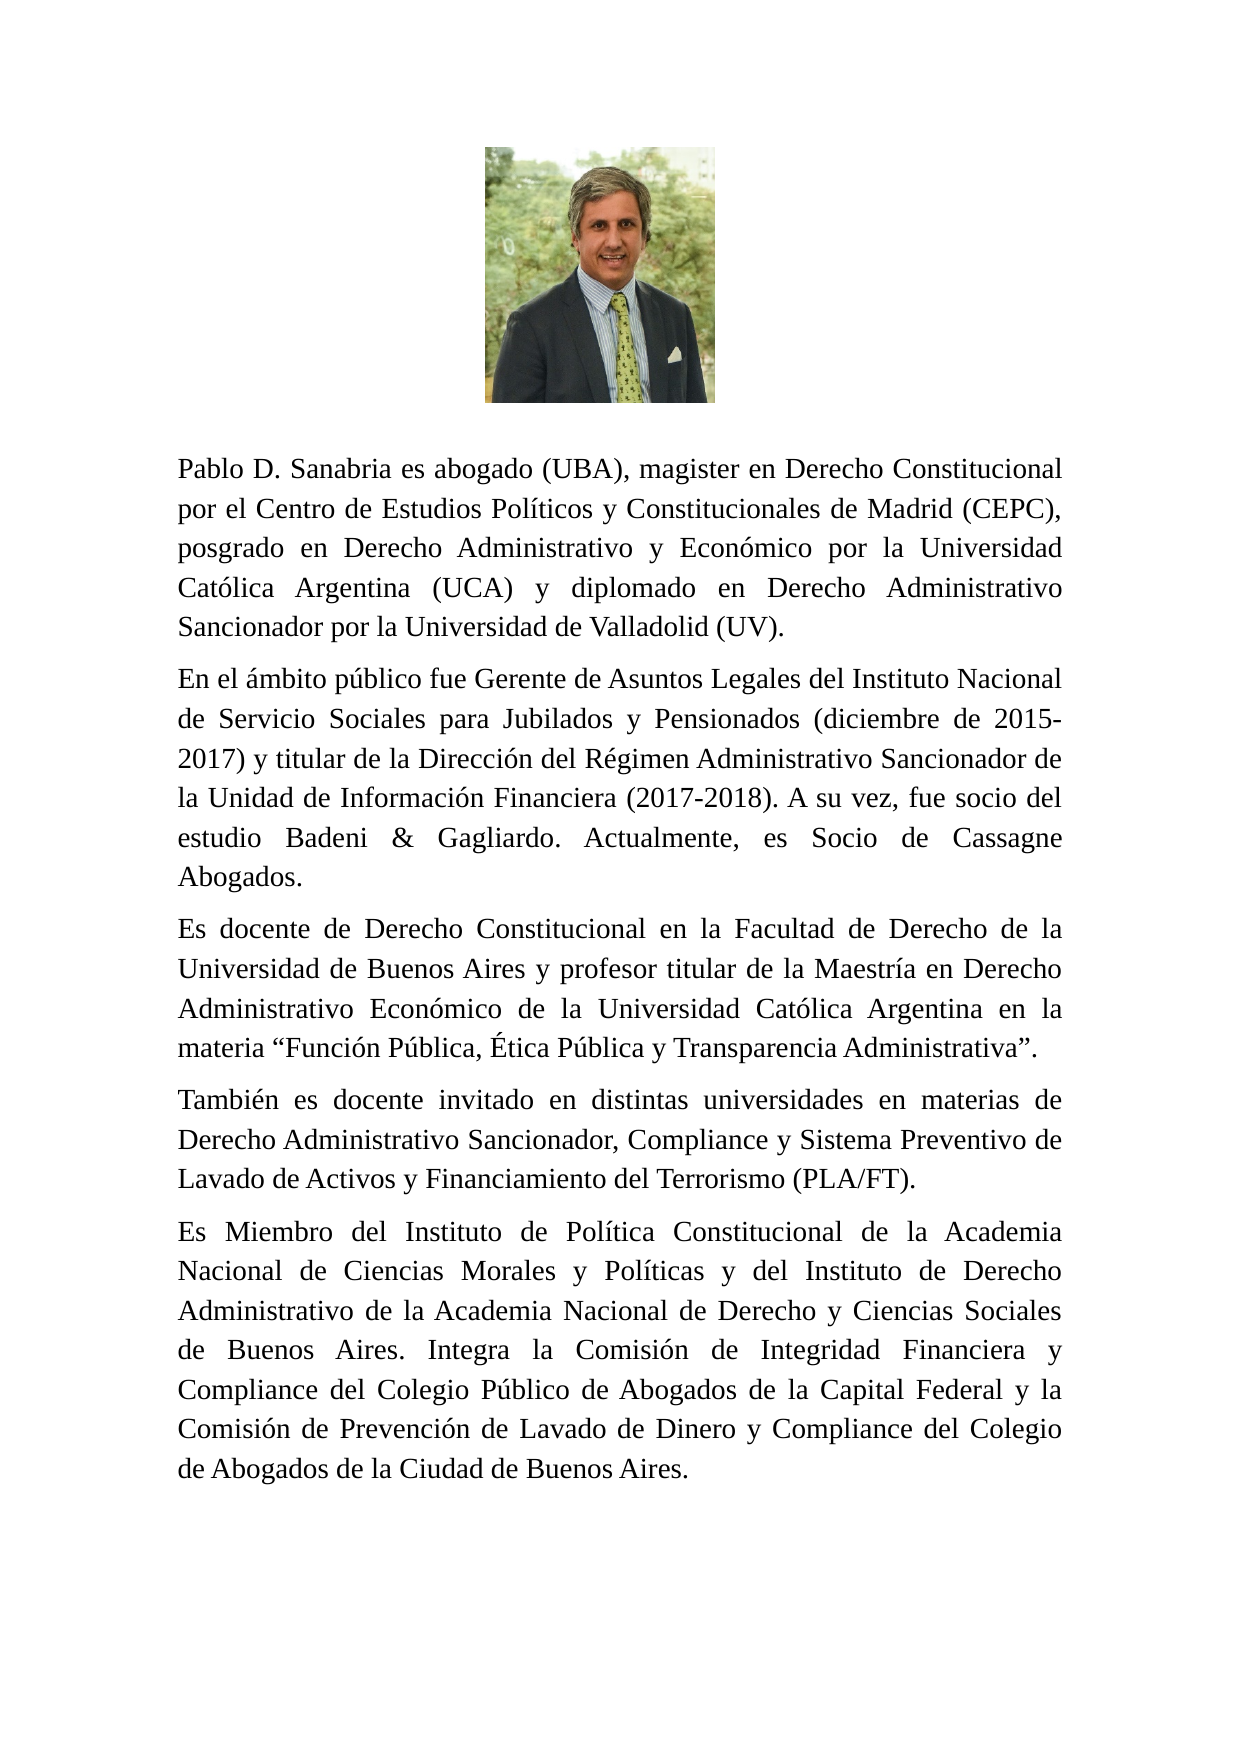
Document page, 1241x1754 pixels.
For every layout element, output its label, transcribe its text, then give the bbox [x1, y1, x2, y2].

text También es docente invitado en distintas universidades en materias de Derecho Administrativo Sancionador, Compliance y Sistema Preventivo de Lavado de Activos y Financiamiento del Terrorismo (PLA/FT). [177, 1078, 1063, 1197]
text Es docente de Derecho Constitucional en la Facultad de Derecho de la Universidad de Buenos Aires y profesor titular de la Maestría en Derecho Administrativo Económico de la Universidad Católica Argentina en la materia “Función Pública, Ética Pública y Transparencia Administrativa”. [177, 907, 1063, 1066]
text Pablo D. Sanabria es abogado (UBA), magister en Derecho Constitucional por el Centro de Estudios Políticos y Constitucionales de Madrid (CEPC), posgrado en Derecho Administrativo y Económico por la Universidad Católica Argentina (UCA) y diplomado en Derecho Administrativo Sancionador por la Universidad de Valladolid (UV). [177, 447, 1063, 645]
text En el ámbito público fue Gerente de Asuntos Legales del Instituto Nacional de Servicio Sociales para Jubilados y Pensionados (diciembre de 2015-2017) y titular de la Dirección del Régimen Administrativo Sancionador de la Unidad de Información Financiera (2017-2018). A su vez, fue socio del estudio Badeni & Gagliardo. Actualmente, es Socio de Cassagne Abogados. [177, 657, 1063, 895]
picture [483, 147, 715, 401]
text Es Miembro del Instituto de Política Constitucional de la Academia Nacional de Ciencias Morales y Políticas y del Instituto de Derecho Administrativo de la Academia Nacional de Derecho y Ciencias Sociales de Buenos Aires. Integra la Comisión de Integridad Financiera y Compliance del Colegio Público de Abogados de la Capital Federal y la Comisión de Prevención de Lavado de Dinero y Compliance del Colegio de Abogados de la Ciudad de Buenos Aires. [177, 1209, 1063, 1486]
